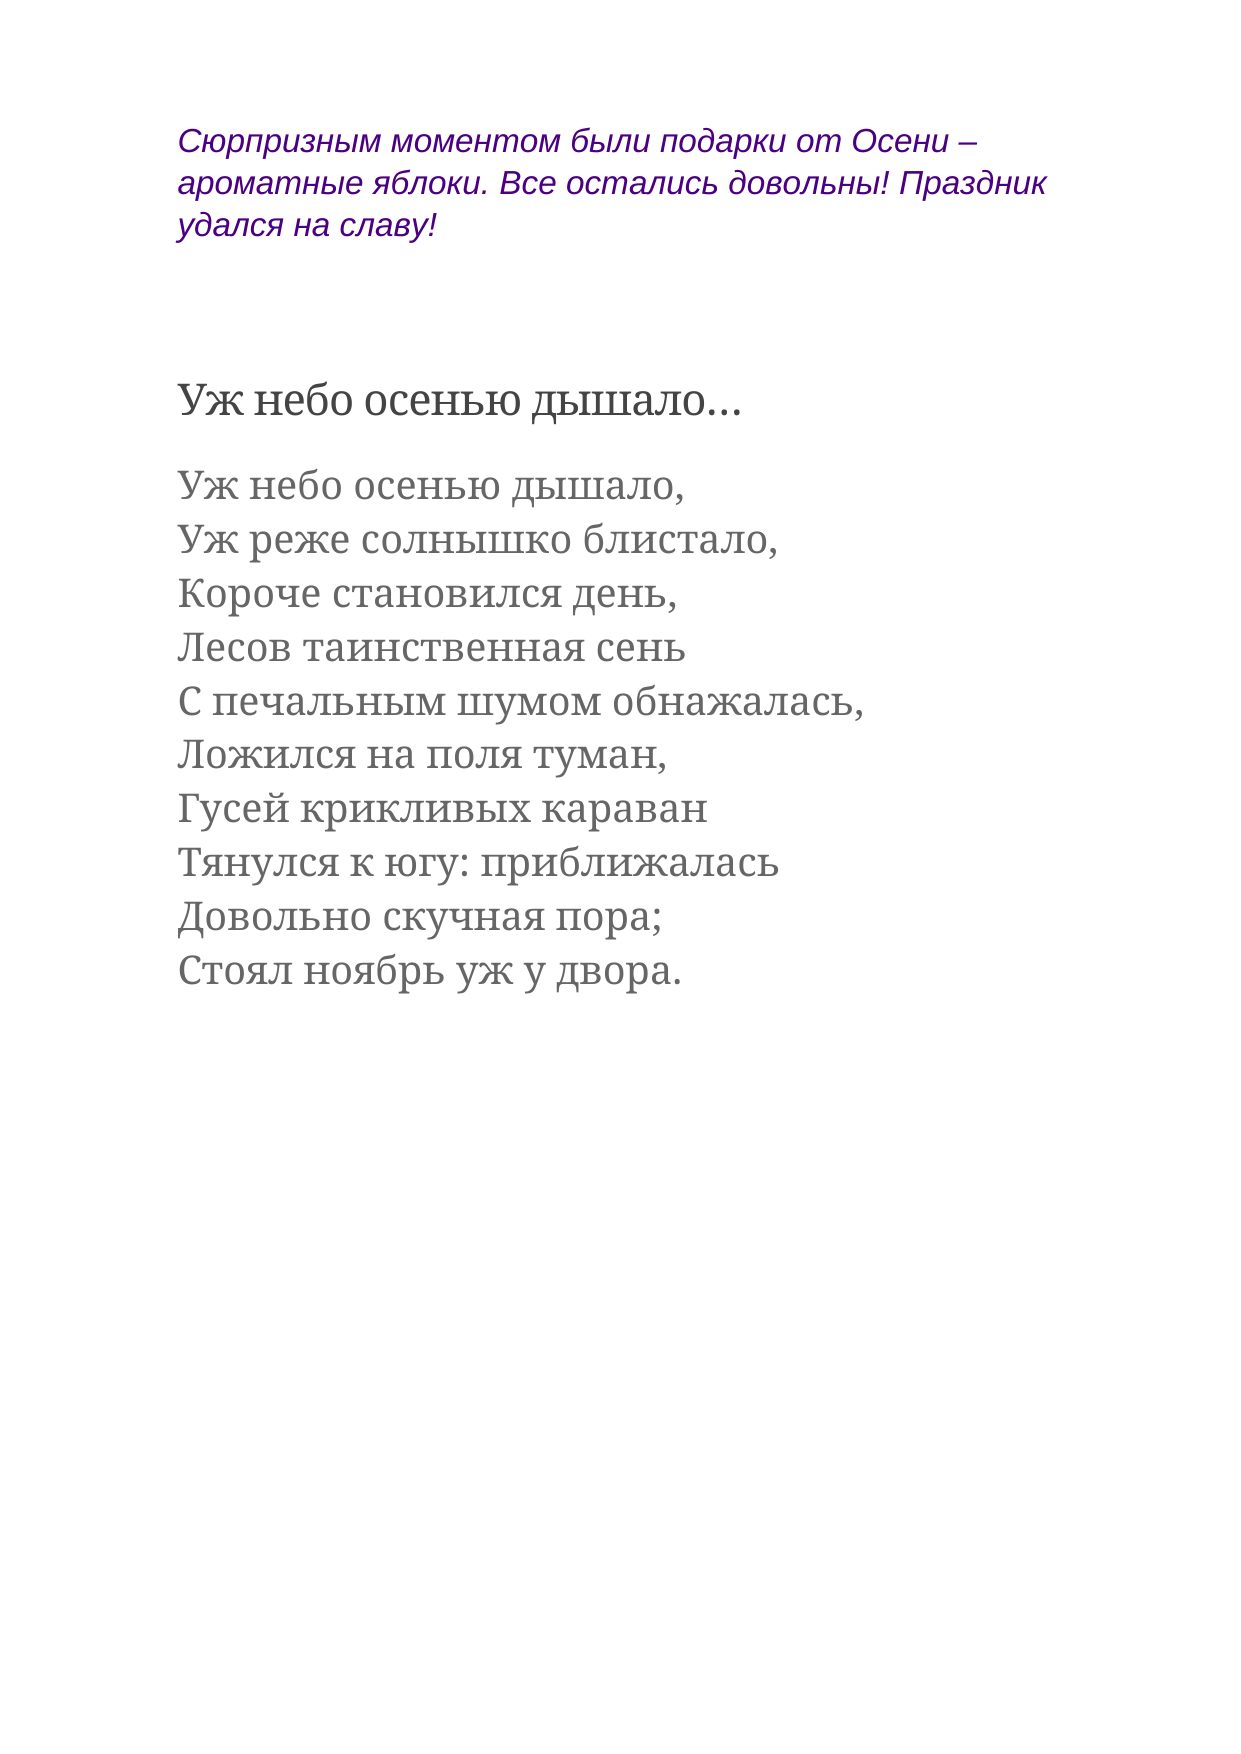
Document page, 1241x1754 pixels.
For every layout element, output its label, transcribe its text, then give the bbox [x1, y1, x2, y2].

text Сюрпризным моментом были подарки от Осени – ароматные яблоки. Все остались довольны! Праздник удался на славу! [177, 118, 1152, 368]
subtitle Уж небо осенью дышало… [177, 368, 1152, 428]
text Уж небо осенью дышало, Уж реже солнышко блистало, Короче становился день, Лесов таинственная сень С печальным шумом обнажалась, Ложился на поля туман, Гусей крикливых караван Тянулся к югу: приближалась Довольно скучная пора; Стоял ноябрь уж у двора. [177, 457, 1152, 996]
